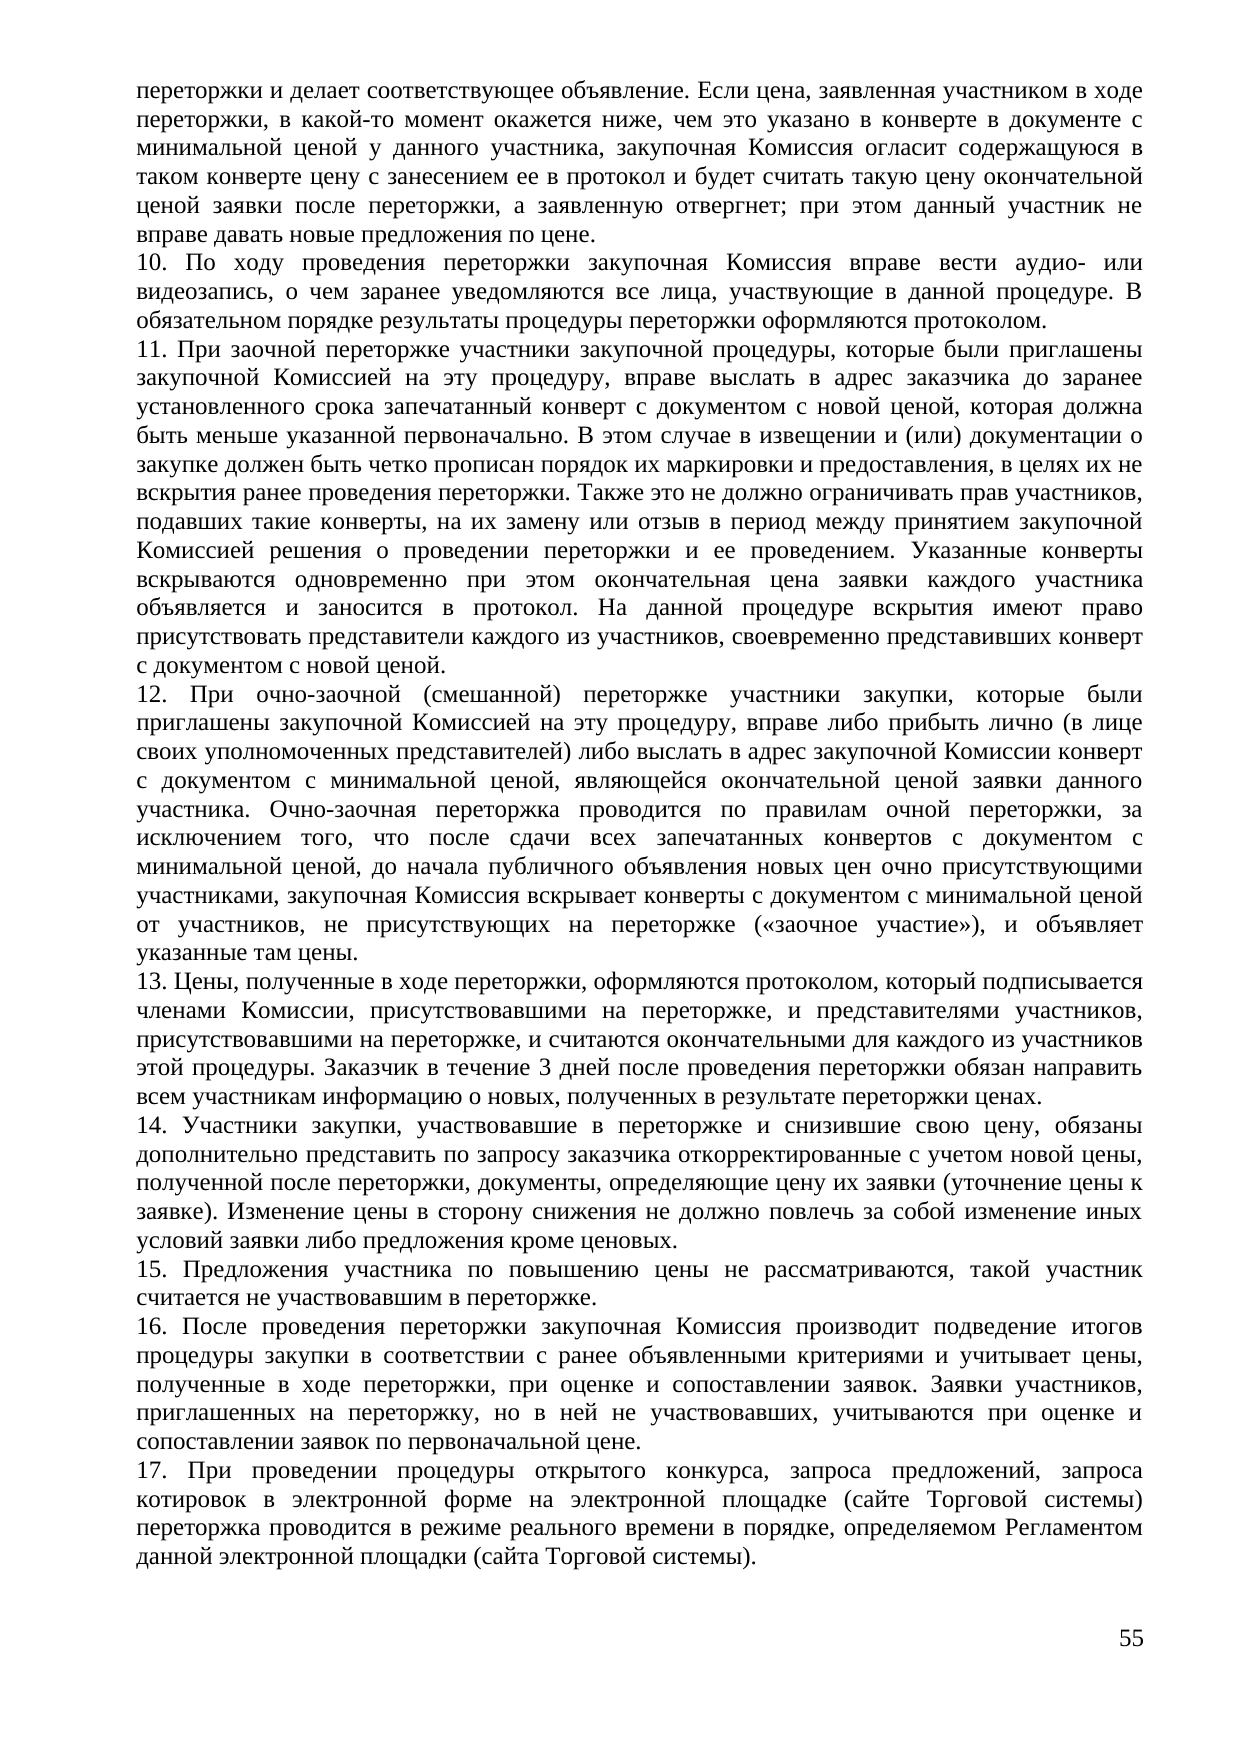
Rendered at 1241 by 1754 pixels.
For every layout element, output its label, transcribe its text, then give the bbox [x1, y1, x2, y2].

text 10. По ходу проведения переторжки закупочная Комиссия вправе вести аудио- или видеозапись, о чем заранее уведомляются все лица, участвующие в данной процедуре. В обязательном порядке результаты процедуры переторжки оформляются протоколом. [136, 247, 1144, 334]
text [136, 75, 1144, 247]
text 11. При заочной переторжке участники закупочной процедуры, которые были приглашены закупочной Комиссией на эту процедуру, вправе выслать в адрес заказчика до заранее установленного срока запечатанный конверт с документом с новой ценой, которая должна быть меньше указанной первоначально. В этом случае в извещении и (или) документации о закупке должен быть четко прописан порядок их маркировки и предоставления, в целях их не вскрытия ранее проведения переторжки. Также это не должно ограничивать прав участников, подавших такие конверты, на их замену или отзыв в период между принятием закупочной Комиссией решения о проведении переторжки и ее проведением. Указанные конверты вскрываются одновременно при этом окончательная цена заявки каждого участника объявляется и заносится в протокол. На данной процедуре вскрытия имеют право присутствовать представители каждого из участников, своевременно представивших конверт с документом с новой ценой. [136, 334, 1144, 679]
text 14. Участники закупки, участвовавшие в переторжке и снизившие свою цену, обязаны дополнительно представить по запросу заказчика откорректированные с учетом новой цены, полученной после переторжки, документы, определяющие цену их заявки (уточнение цены к заявке). Изменение цены в сторону снижения не должно повлечь за собой изменение иных условий заявки либо предложения кроме ценовых. [136, 1110, 1144, 1254]
text 13. Цены, полученные в ходе переторжки, оформляются протоколом, который подписывается членами Комиссии, присутствовавшими на переторжке, и представителями участников, присутствовавшими на переторжке, и считаются окончательными для каждого из участников этой процедуры. Заказчик в течение 3 дней после проведения переторжки обязан направить всем участникам информацию о новых, полученных в результате переторжки ценах. [136, 966, 1144, 1110]
text 16. После проведения переторжки закупочная Комиссия производит подведение итогов процедуры закупки в соответствии с ранее объявленными критериями и учитывает цены, полученные в ходе переторжки, при оценке и сопоставлении заявок. Заявки участников, приглашенных на переторжку, но в ней не участвовавших, учитываются при оценке и сопоставлении заявок по первоначальной цене. [136, 1311, 1144, 1455]
text 12. При очно-заочной (смешанной) переторжке участники закупки, которые были приглашены закупочной Комиссией на эту процедуру, вправе либо прибыть лично (в лице своих уполномоченных представителей) либо выслать в адрес закупочной Комиссии конверт с документом с минимальной ценой, являющейся окончательной ценой заявки данного участника. Очно-заочная переторжка проводится по правилам очной переторжки, за исключением того, что после сдачи всех запечатанных конвертов с документом с минимальной ценой, до начала публичного объявления новых цен очно присутствующими участниками, закупочная Комиссия вскрывает конверты с документом с минимальной ценой от участников, не присутствующих на переторжке («заочное участие»), и объявляет указанные там цены. [136, 679, 1144, 966]
text 15. Предложения участника по повышению цены не рассматриваются, такой участник считается не участвовавшим в переторжке. [136, 1254, 1144, 1311]
text 17. При проведении процедуры открытого конкурса, запроса предложений, запроса котировок в электронной форме на электронной площадке (сайте Торговой системы) переторжка проводится в режиме реального времени в порядке, определяемом Регламентом данной электронной площадки (сайта Торговой системы). [136, 1455, 1144, 1570]
